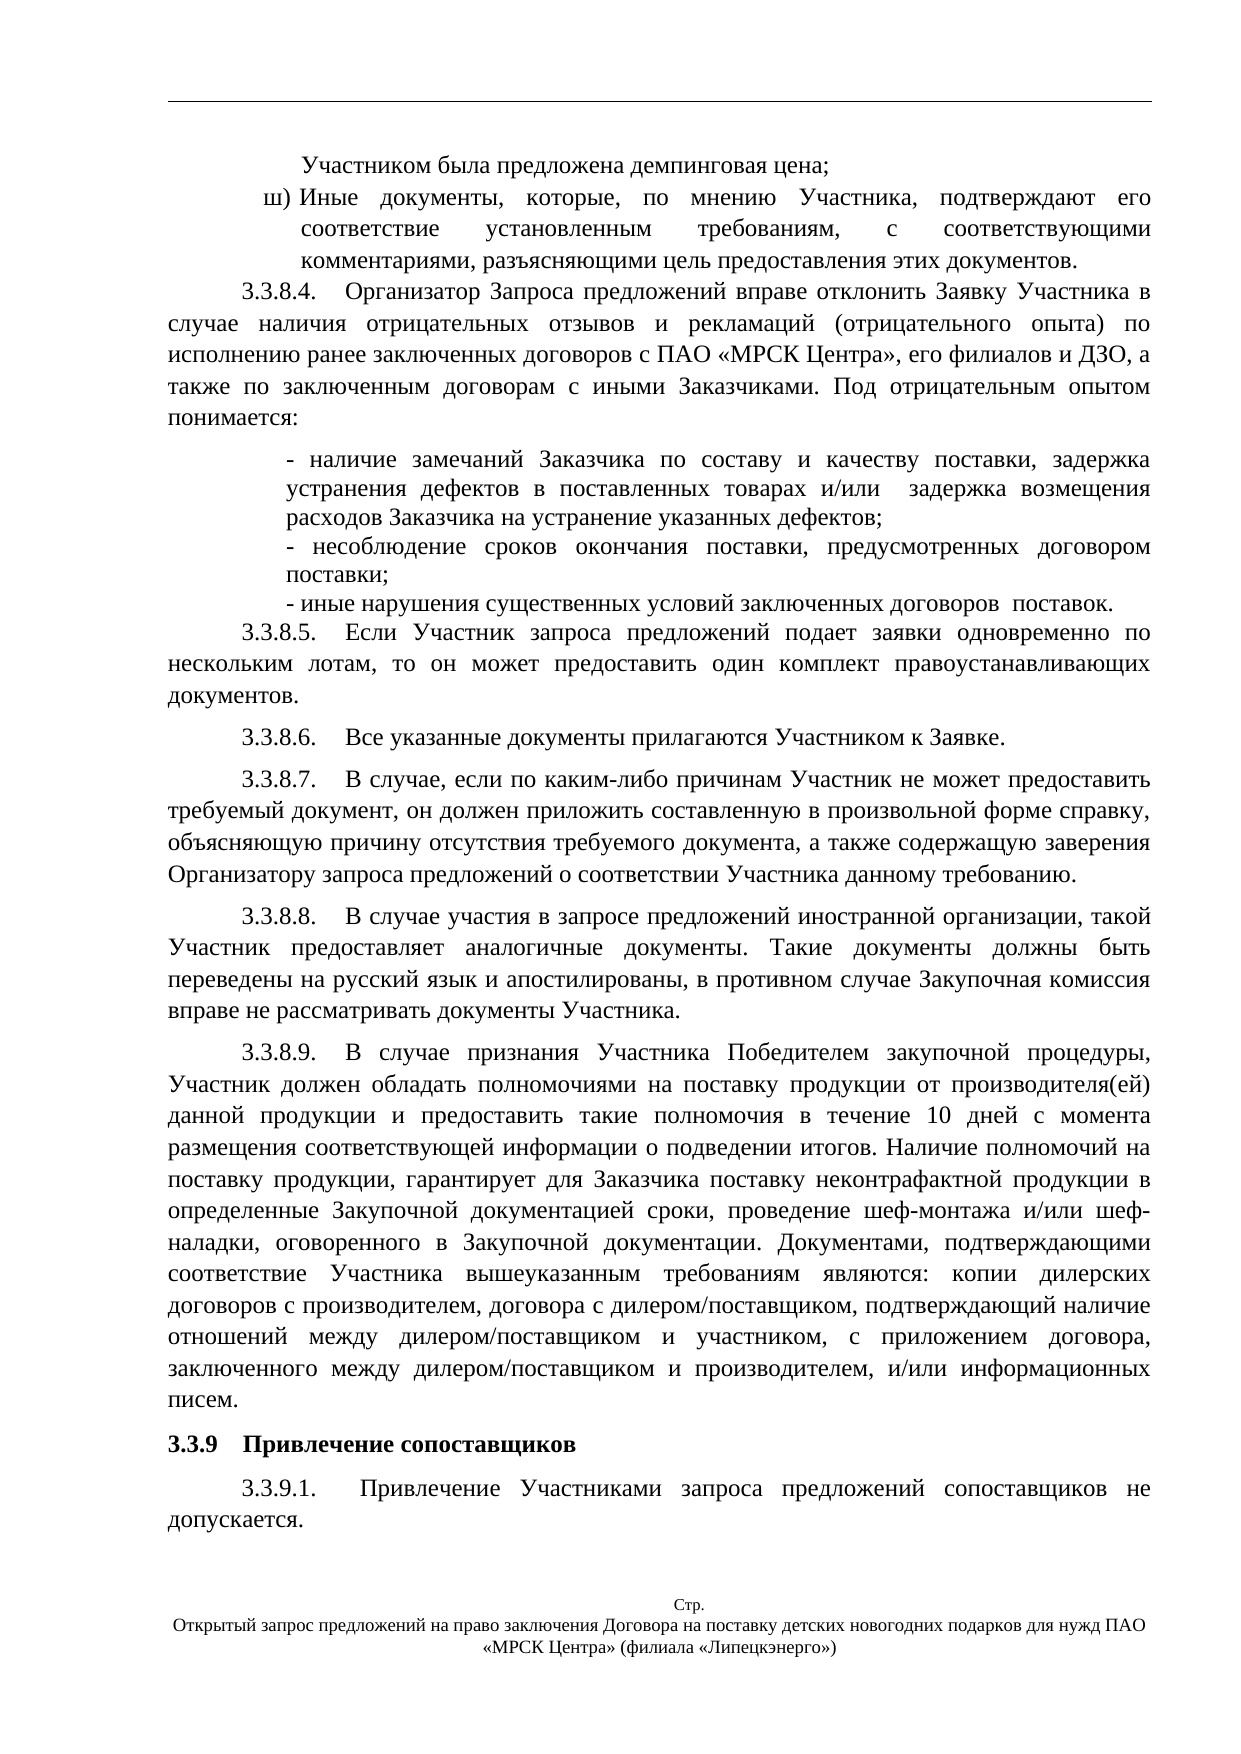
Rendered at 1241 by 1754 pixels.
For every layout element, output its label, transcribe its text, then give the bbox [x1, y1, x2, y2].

list В случае участия в запросе предложений иностранной организации, такой Участник предоставляет аналогичные документы. Такие документы должны быть переведены на русский язык и апостилированы, в противном случае Закупочная комиссия вправе не рассматривать документы Участника. [168, 901, 1152, 1024]
list Организатор Запроса предложений вправе отклонить Заявку Участника в случае наличия отрицательных отзывов и рекламаций (отрицательного опыта) по исполнению ранее заключенных договоров с ПАО «МРСК Центра», его филиалов и ДЗО, а также по заключенным договорам с иными Заказчиками. Под отрицательным опытом понимается: [168, 276, 1152, 431]
list - наличие замечаний Заказчика по составу и качеству поставки, задержка устранения дефектов в поставленных товарах и/или задержка возмещения расходов Заказчика на устранение указанных дефектов; [286, 444, 1152, 531]
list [263, 150, 1152, 179]
list Иные документы, которые, по мнению Участника, подтверждают его соответствие установленным требованиям, с соответствующими комментариями, разъясняющими цель предоставления этих документов. [263, 182, 1152, 273]
list - иные нарушения существенных условий заключенных договоров поставок. [286, 588, 1152, 617]
list - несоблюдение сроков окончания поставки, предусмотренных договором поставки; [286, 531, 1152, 588]
list Привлечение Участниками запроса предложений сопоставщиков не допускается. [168, 1473, 1152, 1533]
list Все указанные документы прилагаются Участником к Заявке. [168, 722, 1152, 751]
subtitle Привлечение сопоставщиков [168, 1429, 1152, 1457]
list Если Участник запроса предложений подает заявки одновременно по нескольким лотам, то он может предоставить один комплект правоустанавливающих документов. [168, 617, 1152, 709]
list В случае признания Участника Победителем закупочной процедуры, Участник должен обладать полномочиями на поставку продукции от производителя(ей) данной продукции и предоставить такие полномочия в течение 10 дней с момента размещения соответствующей информации о подведении итогов. Наличие полномочий на поставку продукции, гарантирует для Заказчика поставку неконтрафактной продукции в определенные Закупочной документацией сроки, проведение шеф-монтажа и/или шеф-наладки, оговоренного в Закупочной документации. Документами, подтверждающими соответствие Участника вышеуказанным требованиям являются: копии дилерских договоров с производителем, договора с дилером/поставщиком, подтверждающий наличие отношений между дилером/поставщиком и участником, с приложением договора, заключенного между дилером/поставщиком и производителем, и/или информационных писем. [168, 1037, 1152, 1413]
list В случае, если по каким-либо причинам Участник не может предоставить требуемый документ, он должен приложить составленную в произвольной форме справку, объясняющую причину отсутствия требуемого документа, а также содержащую заверения Организатору запроса предложений о соответствии Участника данному требованию. [168, 764, 1152, 887]
